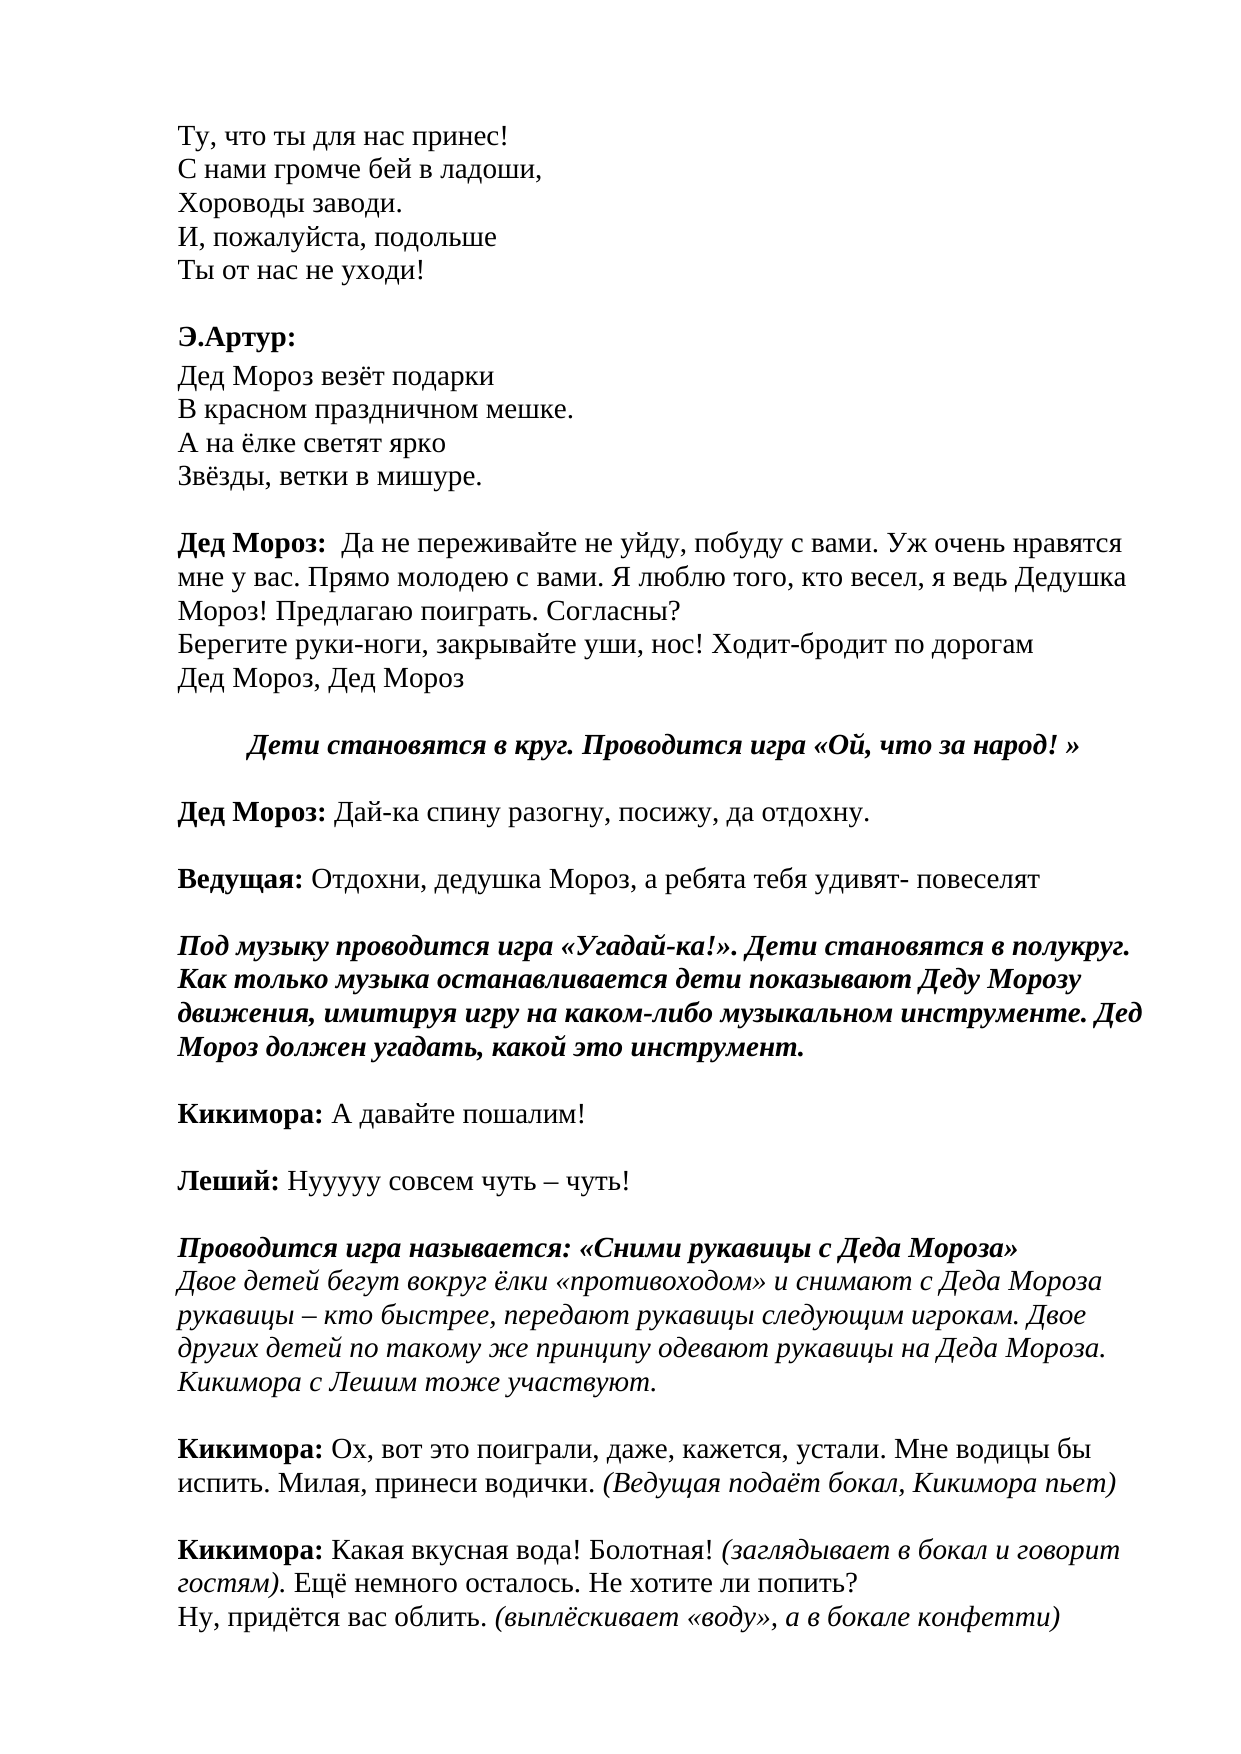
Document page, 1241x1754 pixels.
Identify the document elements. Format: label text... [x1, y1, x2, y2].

text Кикимора: А давайте пошалим! [177, 1062, 1152, 1129]
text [177, 118, 1152, 286]
text Леший: Нууууу совсем чуть – чуть! [177, 1163, 1152, 1196]
text Звёзды, ветки в мишуре. [177, 458, 1152, 492]
text Дед Мороз везёт подарки [177, 358, 1152, 391]
text А на ёлке светят ярко [177, 425, 1152, 458]
text Дед Мороз: Да не переживайте не уйду, побуду с вами. Уж очень нравятся мне у вас. Прямо молодею с вами. Я люблю того, кто весел, я ведь Дедушка Мороз! Предлагаю поиграть. Согласны? Берегите руки-ноги, закрывайте уши, нос! Ходит-бродит по дорогам Дед Мороз, Дед Мороз [177, 492, 1152, 693]
text В красном праздничном мешке. [177, 391, 1152, 425]
text Дети становятся в круг. Проводится игра «Ой, что за народ! » [177, 693, 1152, 760]
text Кикимора: Ох, вот это поиграли, даже, кажется, устали. Мне водицы бы испить. Милая, принеси водички. (Ведущая подаёт бокал, Кикимора пьет) Кикимора: Какая вкусная вода! Болотная! (заглядывает в бокал и говорит гостям). Ещё немного осталось. Не хотите ли попить? [177, 1398, 1152, 1599]
text Под музыку проводится игра «Угадай-ка!». Дети становятся в полукруг. Как только музыка останавливается дети показывают Деду Морозу движения, имитируя игру на каком-либо музыкальном инструменте. Дед Мороз должен угадать, какой это инструмент. [177, 894, 1152, 1062]
text Проводится игра называется: «Сними рукавицы с Деда Мороза» Двое детей бегут вокруг ёлки «противоходом» и снимают с Деда Мороза рукавицы – кто быстрее, передают рукавицы следующим игрокам. Двое других детей по такому же принципу одевают рукавицы на Деда Мороза. Кикимора с Лешим тоже участвуют. [177, 1230, 1152, 1398]
text Дед Мороз: Дай-ка спину разогну, посижу, да отдохну. [177, 760, 1152, 827]
text Ведущая: Отдохни, дедушка Мороз, а ребята тебя удивят- повеселят [177, 827, 1152, 894]
text Ну, придётся вас облить. (выплёскивает «воду», а в бокале конфетти) [177, 1599, 1152, 1632]
text Э.Артур: [177, 319, 1152, 353]
